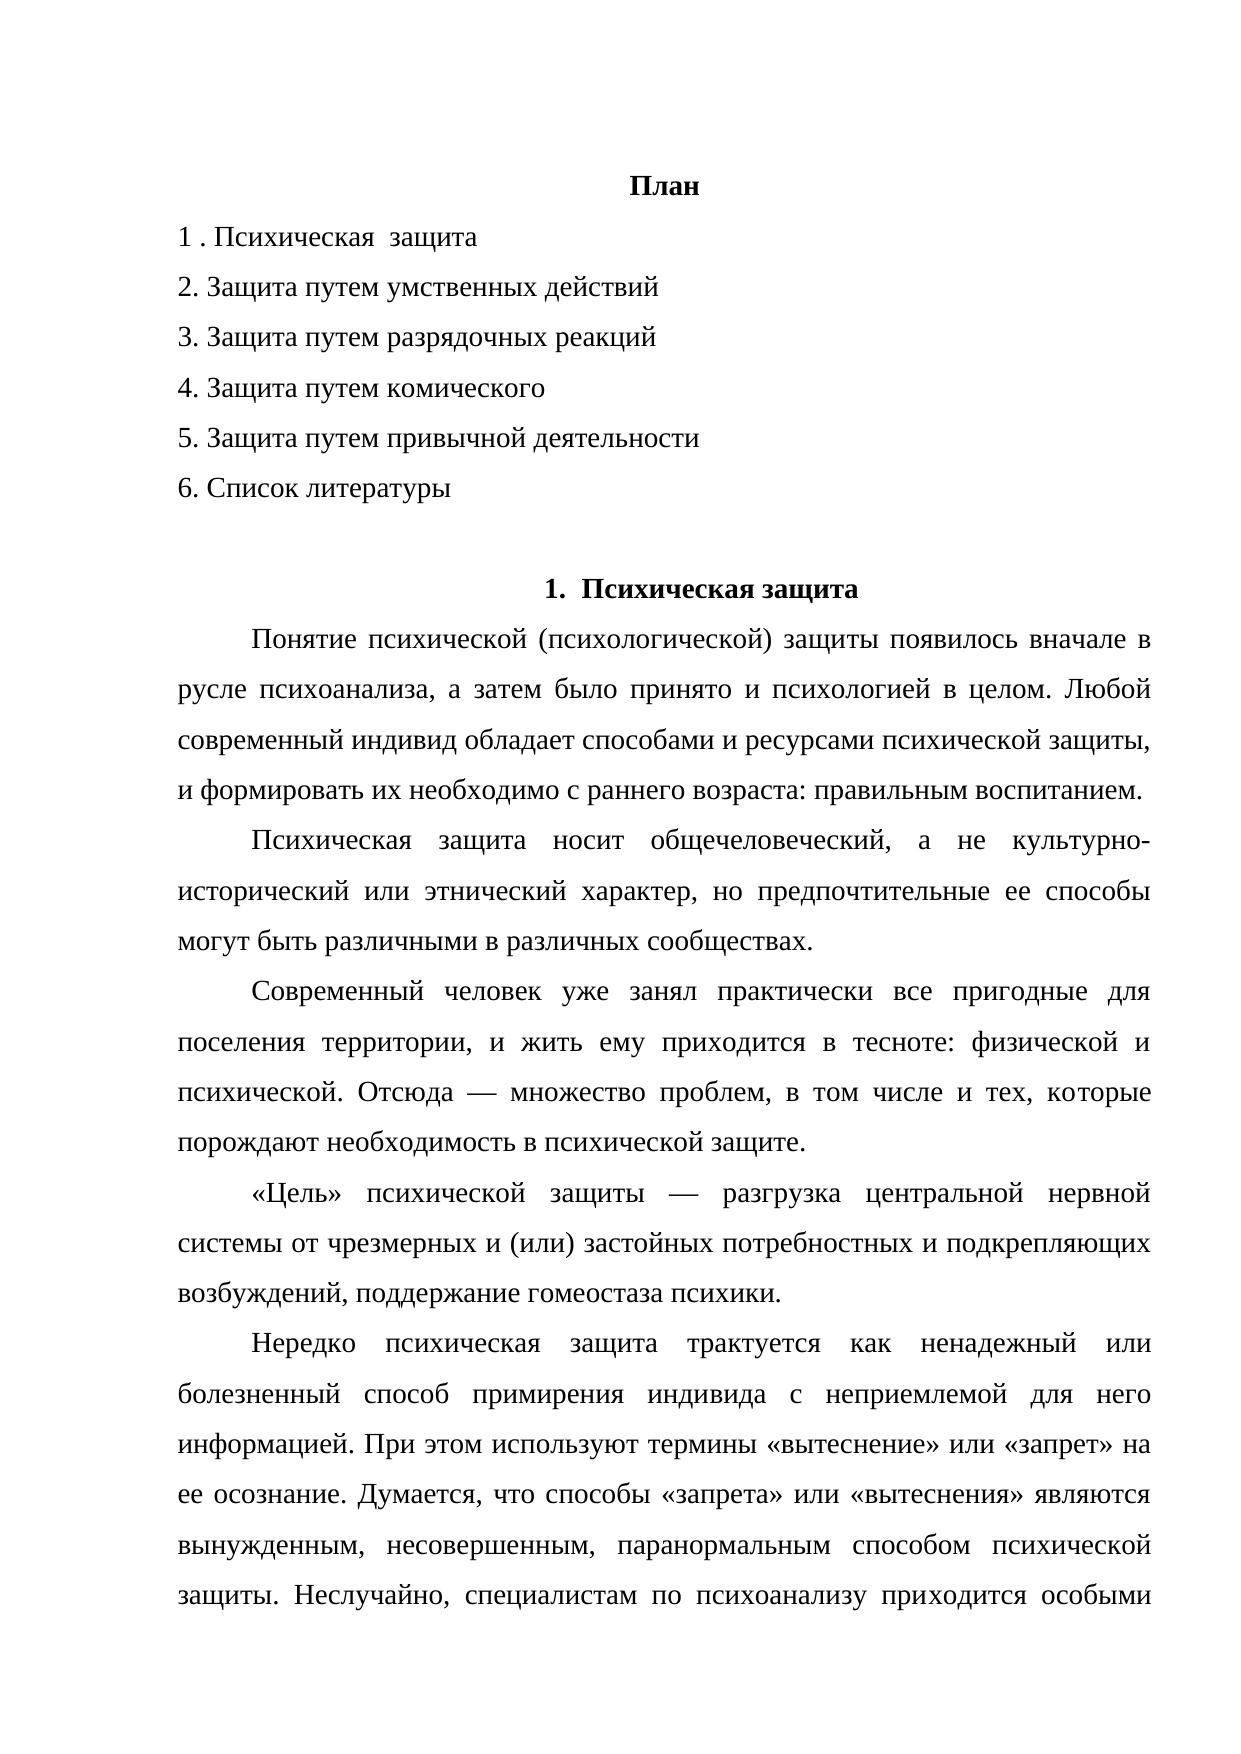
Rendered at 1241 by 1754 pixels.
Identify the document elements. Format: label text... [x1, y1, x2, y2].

list Психическая защита [251, 571, 1152, 604]
text Современный человек уже занял практически все пригодные для поселения территории, и жить ему приходится в тесноте: физической и психической. Отсюда — множество проблем, в том числе и тех, которые порождают необходимость в психической защите. [177, 973, 1152, 1158]
text 6. Список литературы [177, 470, 1152, 504]
text «Цель» психической защиты — разгрузка центральной нервной системы от чрезмерных и (или) застойных потребностных и подкрепляющих возбуждений, поддержание гомеостаза психики. [177, 1175, 1152, 1309]
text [177, 1326, 1152, 1611]
text Психическая защита носит общечеловеческий, а не культурно-исторический или этнический характер, но предпочтительные ее способы могут быть различными в различных сообществах. [177, 822, 1152, 957]
text Понятие психической (психологической) защиты появилось вначале в русле психоанализа, а затем было принято и психологией в целом. Любой современный индивид обладает способами и ресурсами психической защиты, и формировать их необходимо с раннего возраста: правильным воспитанием. [177, 621, 1152, 806]
text План [177, 168, 1152, 202]
text 4. Защита путем комического [177, 370, 1152, 403]
text 5. Защита путем привычной деятельности [177, 420, 1152, 453]
text 1 . Психическая защита [177, 219, 1152, 252]
text 3. Защита путем разрядочных реакций [177, 319, 1152, 353]
text 2. Защита путем умственных действий [177, 269, 1152, 303]
